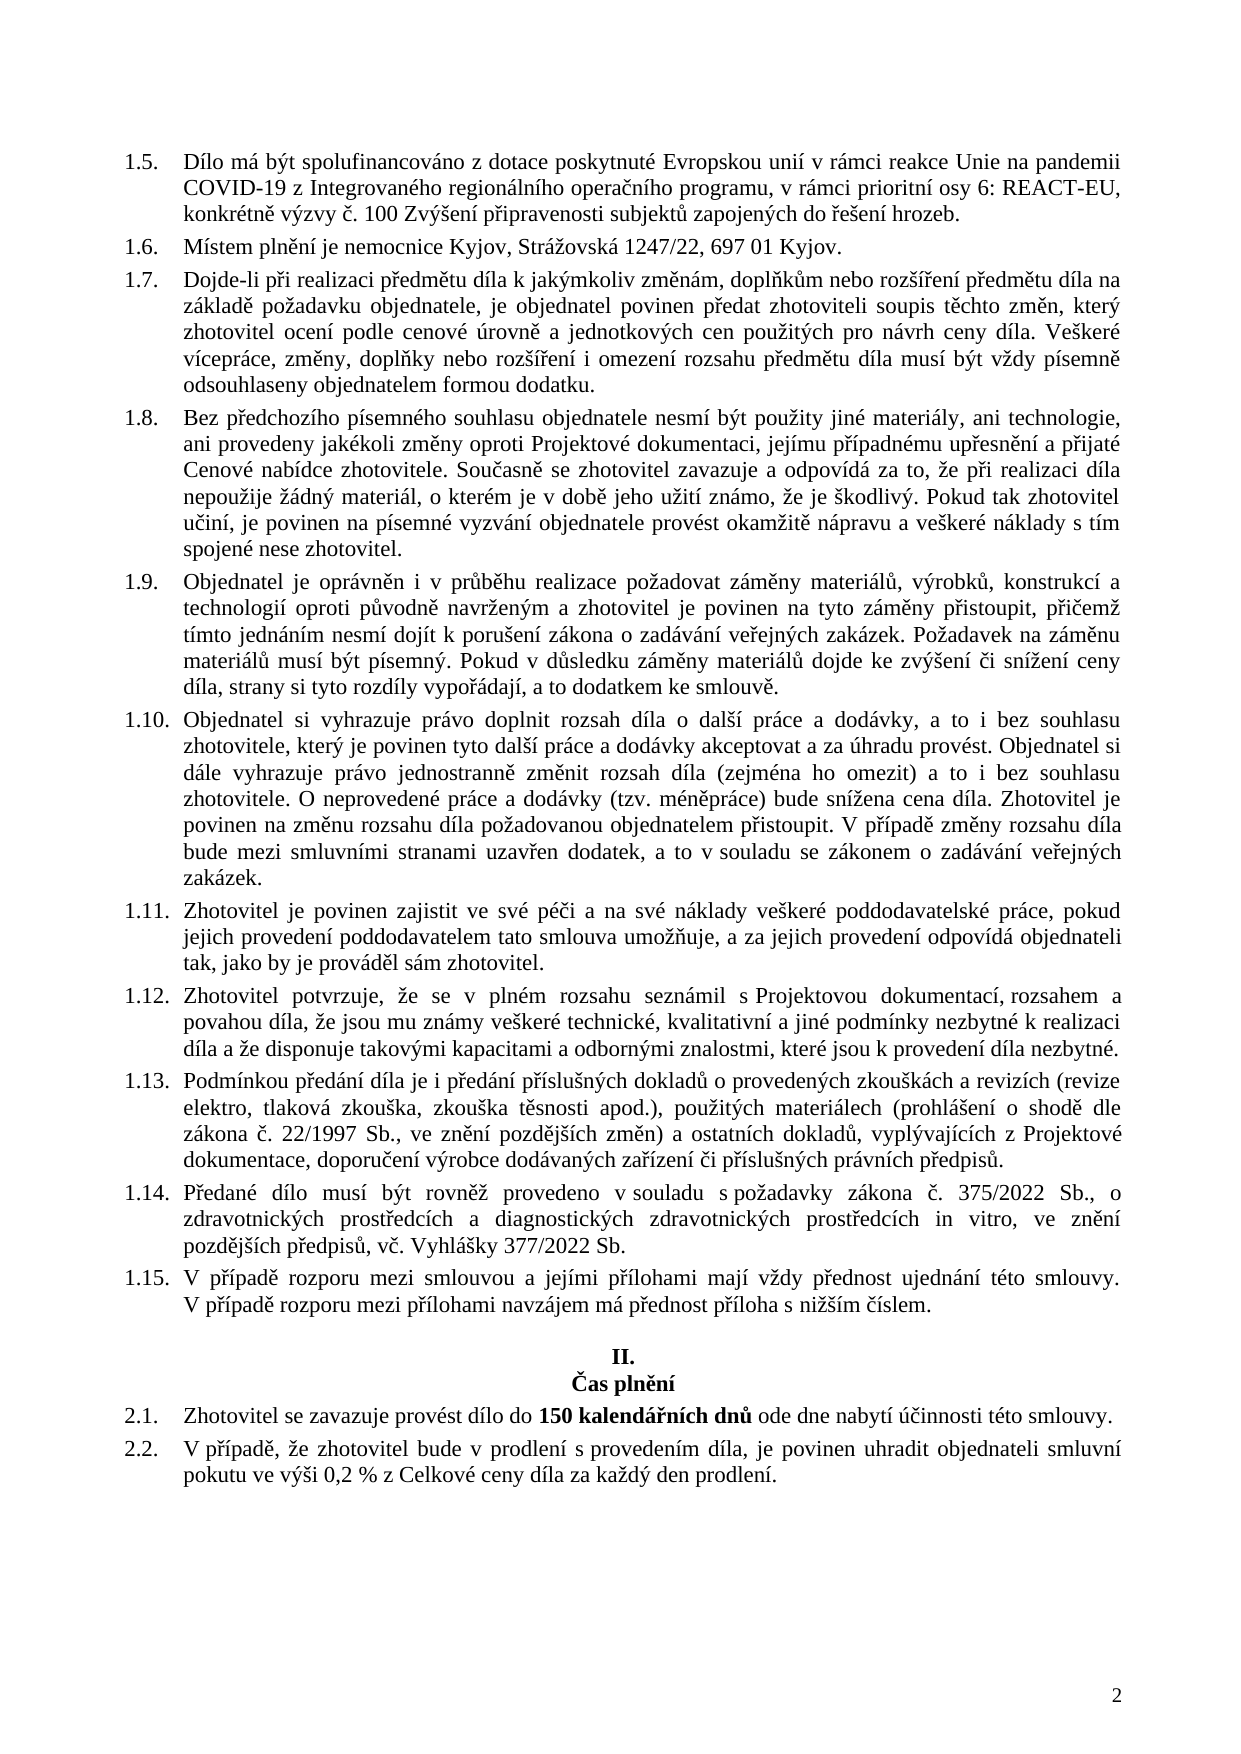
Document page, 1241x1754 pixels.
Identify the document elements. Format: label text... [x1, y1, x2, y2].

list Objednatel je oprávněn i v průběhu realizace požadovat záměny materiálů, výrobků, konstrukcí a technologií oproti původně navrženým a zhotovitel je povinen na tyto záměny přistoupit, přičemž tímto jednáním nesmí dojít k porušení zákona o zadávání veřejných zakázek. Požadavek na záměnu materiálů musí být písemný. Pokud v důsledku záměny materiálů dojde ke zvýšení či snížení ceny díla, strany si tyto rozdíly vypořádají, a to dodatkem ke smlouvě. [124, 568, 1122, 700]
list Objednatel si vyhrazuje právo doplnit rozsah díla o další práce a dodávky, a to i bez souhlasu zhotovitele, který je povinen tyto další práce a dodávky akceptovat a za úhradu provést. Objednatel si dále vyhrazuje právo jednostranně změnit rozsah díla (zejména ho omezit) a to i bez souhlasu zhotovitele. O neprovedené práce a dodávky (tzv. méněpráce) bude snížena cena díla. Zhotovitel je povinen na změnu rozsahu díla požadovanou objednatelem přistoupit. V případě změny rozsahu díla bude mezi smluvními stranami uzavřen dodatek, a to v souladu se zákonem o zadávání veřejných zakázek. [124, 706, 1122, 891]
list Předané dílo musí být rovněž provedeno v souladu s požadavky zákona č. 375/2022 Sb., o zdravotnických prostředcích a diagnostických zdravotnických prostředcích in vitro, ve znění pozdějších předpisů, vč. Vyhlášky 377/2022 Sb. [124, 1179, 1122, 1258]
list Zhotovitel potvrzuje, že se v plném rozsahu seznámil s Projektovou dokumentací, rozsahem a povahou díla, že jsou mu známy veškeré technické, kvalitativní a jiné podmínky nezbytné k realizaci díla a že disponuje takovými kapacitami a odbornými znalostmi, které jsou k provedení díla nezbytné. [124, 982, 1122, 1061]
text II. [124, 1343, 1122, 1370]
list Zhotovitel je povinen zajistit ve své péči a na své náklady veškeré poddodavatelské práce, pokud jejich provedení poddodavatelem tato smlouva umožňuje, a za jejich provedení odpovídá objednateli tak, jako by je prováděl sám zhotovitel. [124, 897, 1122, 976]
list Bez předchozího písemného souhlasu objednatele nesmí být použity jiné materiály, ani technologie, ani provedeny jakékoli změny oproti Projektové dokumentaci, jejímu případnému upřesnění a přijaté Cenové nabídce zhotovitele. Současně se zhotovitel zavazuje a odpovídá za to, že při realizaci díla nepoužije žádný materiál, o kterém je v době jeho užití známo, že je škodlivý. Pokud tak zhotovitel učiní, je povinen na písemné vyzvání objednatele provést okamžitě nápravu a veškeré náklady s tím spojené nese zhotovitel. [124, 404, 1122, 562]
list V případě, že zhotovitel bude v prodlení s provedením díla, je povinen uhradit objednateli smluvní pokutu ve výši 0,2 % z Celkové ceny díla za každý den prodlení. [124, 1435, 1122, 1488]
list Podmínkou předání díla je i předání příslušných dokladů o provedených zkouškách a revizích (revize elektro, tlaková zkouška, zkouška těsnosti apod.), použitých materiálech (prohlášení o shodě dle zákona č. 22/1997 Sb., ve znění pozdějších změn) a ostatních dokladů, vyplývajících z Projektové dokumentace, doporučení výrobce dodávaných zařízení či příslušných právních předpisů. [124, 1067, 1122, 1173]
list Místem plnění je nemocnice Kyjov, Strážovská 1247/22, 697 01 Kyjov. [124, 233, 1122, 259]
list V případě rozporu mezi smlouvou a jejími přílohami mají vždy přednost ujednání této smlouvy. V případě rozporu mezi přílohami navzájem má přednost příloha s nižším číslem. [124, 1264, 1122, 1317]
text Čas plnění [124, 1370, 1122, 1396]
list Zhotovitel se zavazuje provést dílo do 150 kalendářních dnů ode dne nabytí účinnosti této smlouvy. [124, 1402, 1122, 1429]
list Dojde-li při realizaci předmětu díla k jakýmkoliv změnám, doplňkům nebo rozšíření předmětu díla na základě požadavku objednatele, je objednatel povinen předat zhotoviteli soupis těchto změn, který zhotovitel ocení podle cenové úrovně a jednotkových cen použitých pro návrh ceny díla. Veškeré vícepráce, změny, doplňky nebo rozšíření i omezení rozsahu předmětu díla musí být vždy písemně odsouhlaseny objednatelem formou dodatku. [124, 266, 1122, 397]
list Dílo má být spolufinancováno z dotace poskytnuté Evropskou unií v rámci reakce Unie na pandemii COVID-19 z Integrovaného regionálního operačního programu, v rámci prioritní osy 6: REACT-EU, konkrétně výzvy č. 100 Zvýšení připravenosti subjektů zapojených do řešení hrozeb. [124, 148, 1122, 227]
